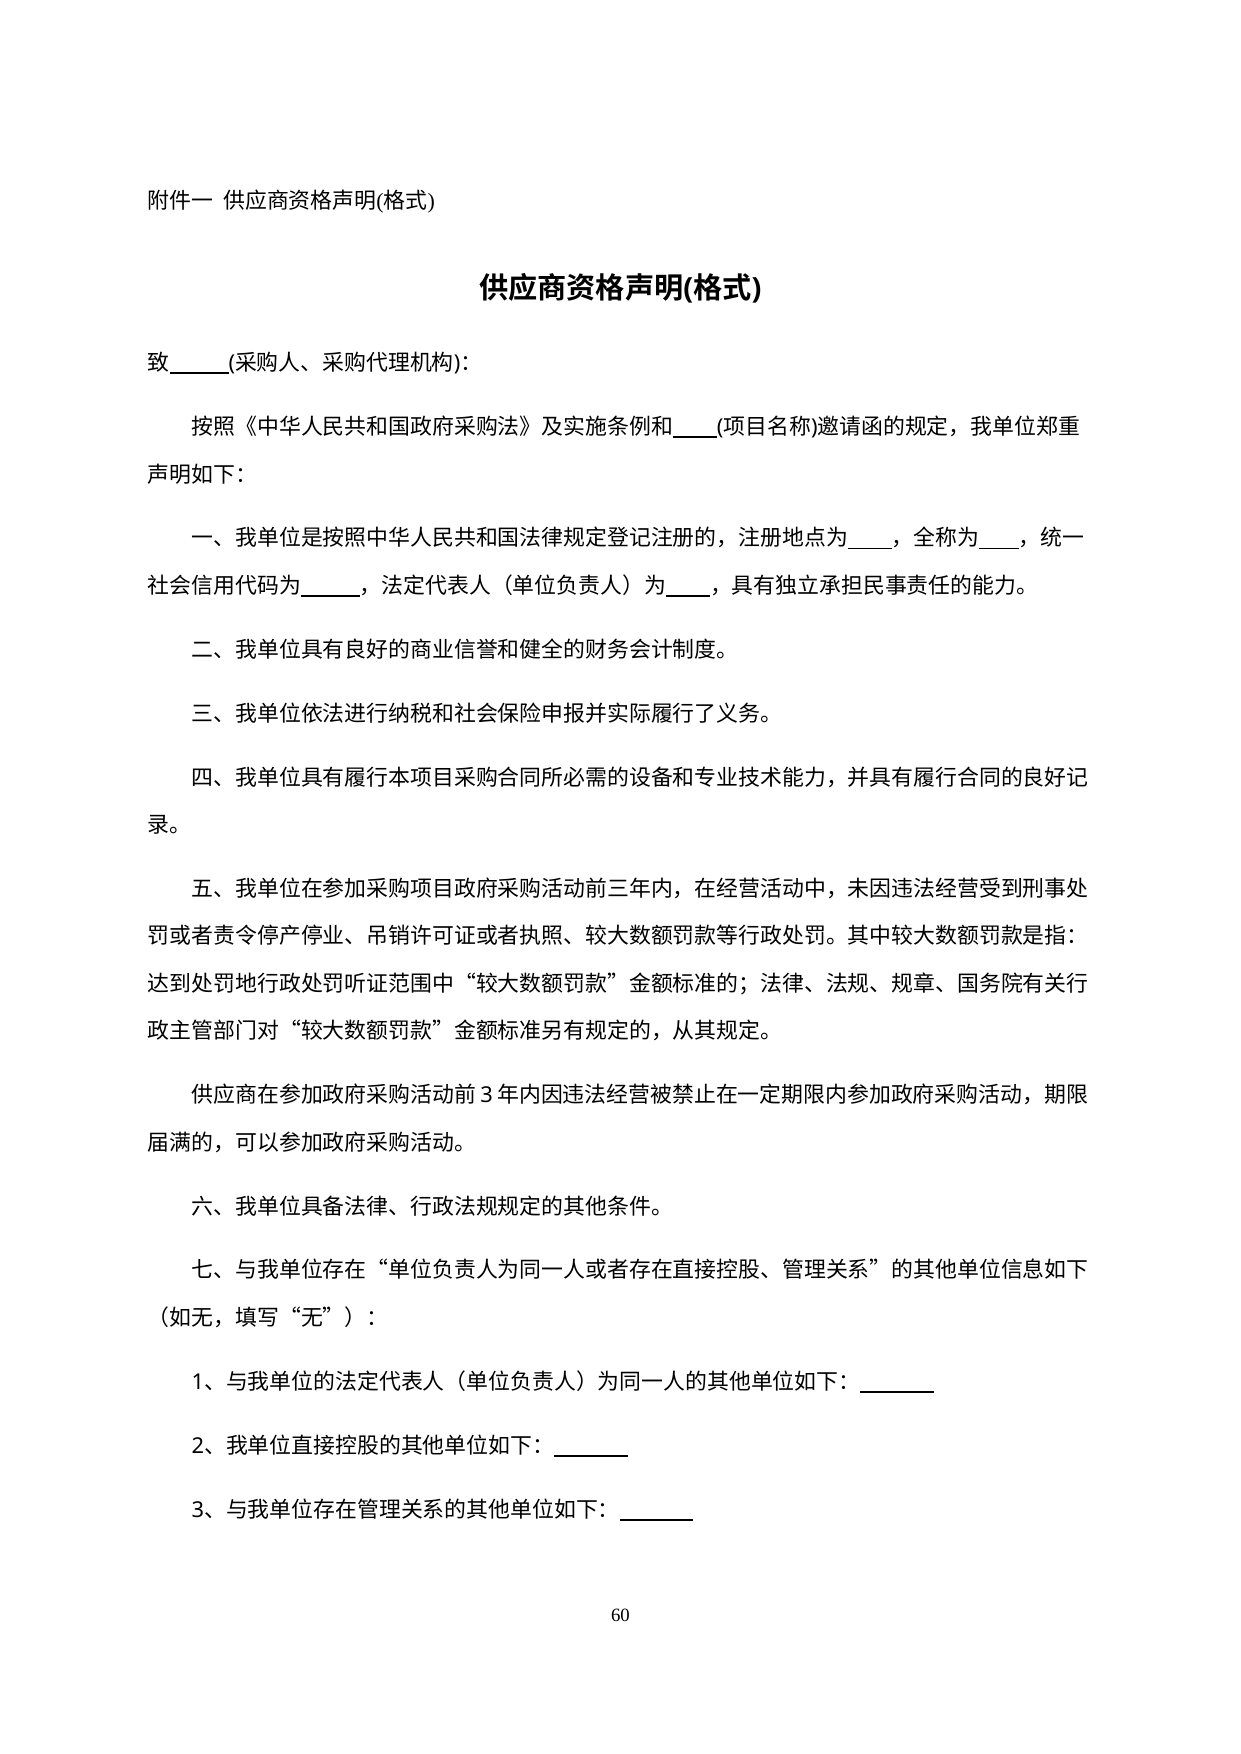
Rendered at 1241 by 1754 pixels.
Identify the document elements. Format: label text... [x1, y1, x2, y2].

text 2、我单位直接控股的其他单位如下： [148, 1428, 1093, 1459]
text 1、与我单位的法定代表人（单位负责人）为同一人的其他单位如下： [148, 1364, 1093, 1396]
text 一、我单位是按照中华人民共和国法律规定登记注册的，注册地点为 ，全称为 ，统一社会信用代码为 ，法定代表人（单位负责人）为 ，具有独立承担民事责任的能力。 [148, 520, 1093, 599]
text 三、我单位依法进行纳税和社会保险申报并实际履行了义务。 [148, 696, 1093, 727]
text 六、我单位具备法律、行政法规规定的其他条件。 [148, 1189, 1093, 1220]
text 致 (采购人、采购代理机构)： [148, 345, 1093, 377]
text 四、我单位具有履行本项目采购合同所必需的设备和专业技术能力，并具有履行合同的良好记录。 [148, 759, 1093, 839]
text 七、与我单位存在“单位负责人为同一人或者存在直接控股、管理关系”的其他单位信息如下（如无，填写“无”）： [148, 1252, 1093, 1332]
text 五、我单位在参加采购项目政府采购活动前三年内，在经营活动中，未因违法经营受到刑事处罚或者责令停产停业、吊销许可证或者执照、较大数额罚款等行政处罚。其中较大数额罚款是指：达到处罚地行政处罚听证范围中“较大数额罚款”金额标准的；法律、法规、规章、国务院有关行政主管部门对“较大数额罚款”金额标准另有规定的，从其规定。 [148, 871, 1093, 1045]
text 二、我单位具有良好的商业信誉和健全的财务会计制度。 [148, 632, 1093, 663]
text 按照《中华人民共和国政府采购法》及实施条例和 (项目名称)邀请函的规定，我单位郑重声明如下： [148, 409, 1093, 488]
text 供应商资格声明(格式) [148, 265, 1093, 307]
text 3、与我单位存在管理关系的其他单位如下： [148, 1492, 1093, 1523]
text 供应商在参加政府采购活动前3年内因违法经营被禁止在一定期限内参加政府采购活动，期限届满的，可以参加政府采购活动。 [148, 1077, 1093, 1156]
subtitle 附件一 供应商资格声明(格式) [148, 182, 1093, 215]
